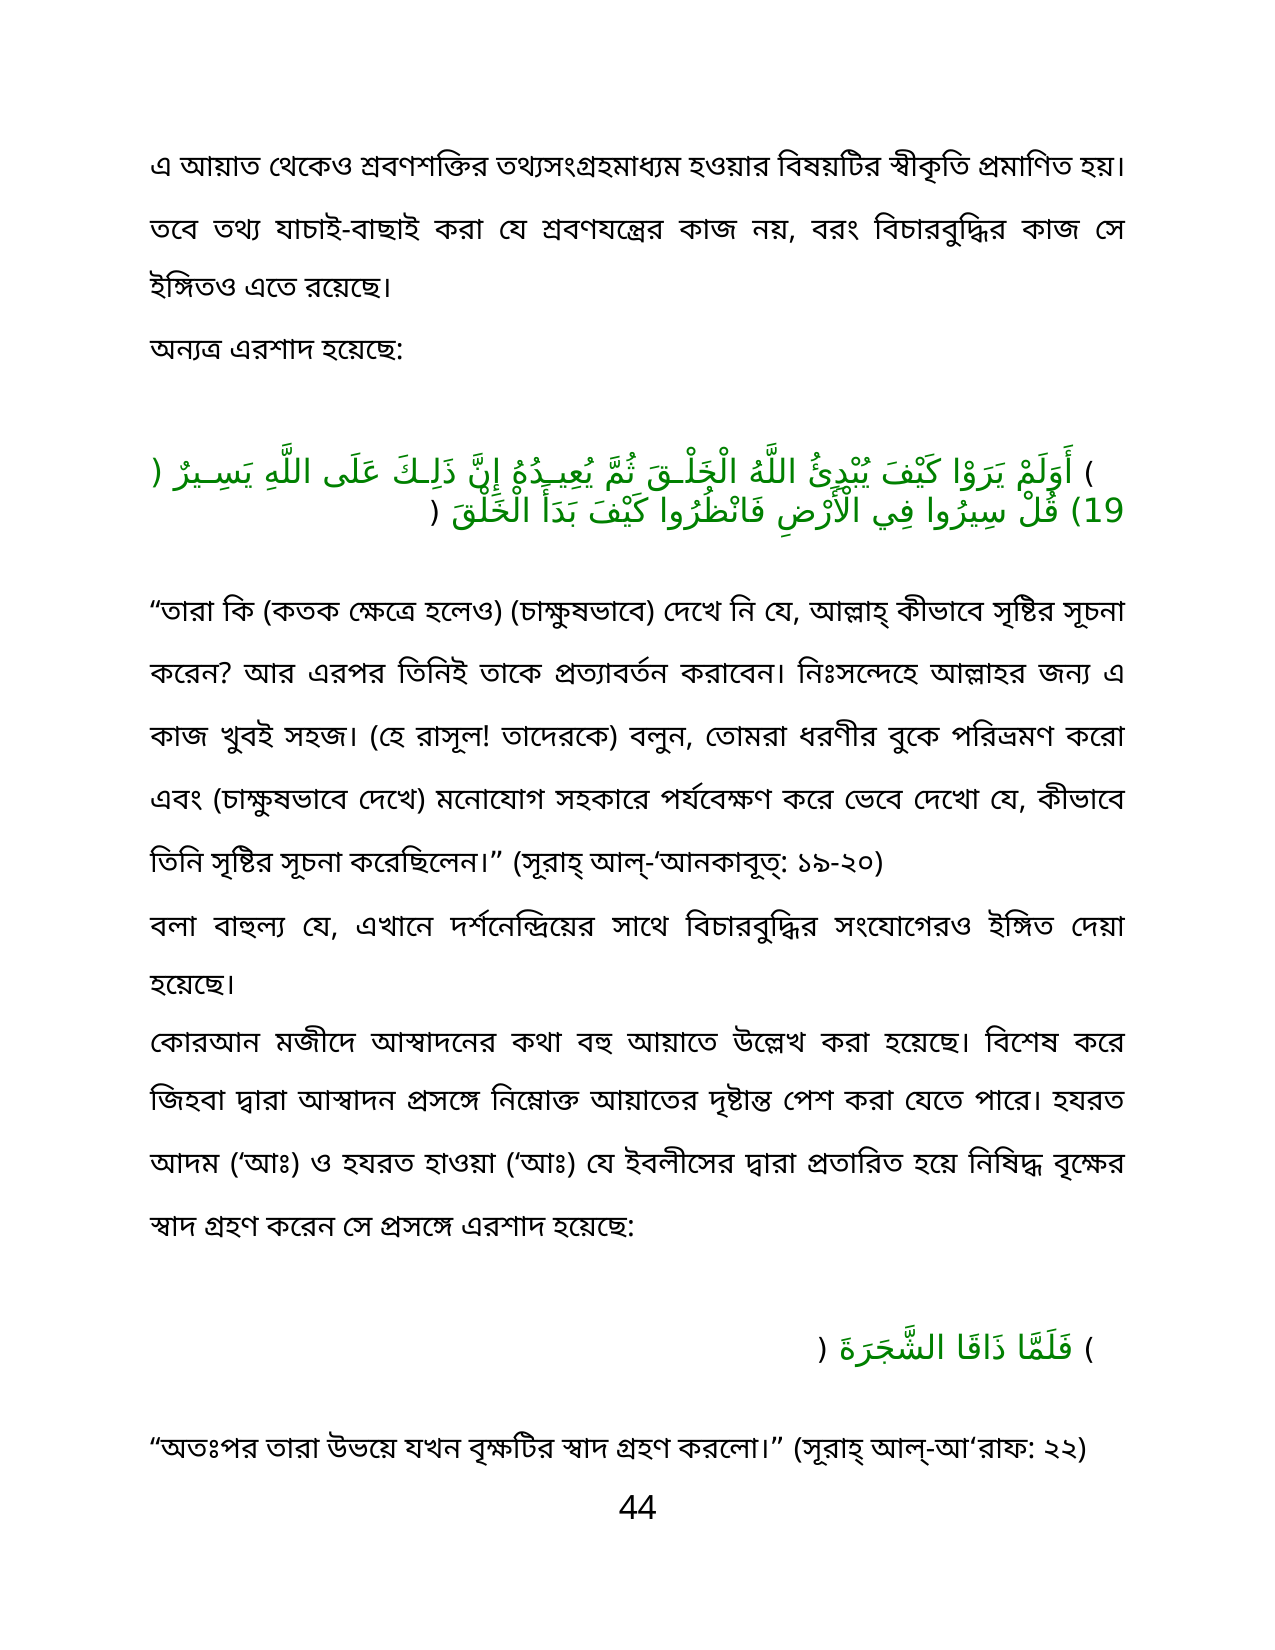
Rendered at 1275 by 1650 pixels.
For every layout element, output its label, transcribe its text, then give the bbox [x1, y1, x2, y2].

text ) أَوَلَمْ يَرَوْا كَيْفَ يُبْدِئُ اللَّهُ الْخَلْقَ ثُمَّ يُعِيدُهُ إِنَّ ذَلِكَ عَلَى اللَّهِ يَسِيرٌ (19) قُلْ سِيرُوا فِي الْأَرْضِ فَانْظُرُوا كَيْفَ بَدَأَ الْخَلْقَ ( [150, 453, 1125, 530]
text বলা বাহুল্য যে, এখানে দর্শনেন্দ্রিয়ের সাথে বিচারবুদ্ধির সংযোগেরও ইঙ্গিত দেয়া হয়েছে। [150, 906, 1125, 1006]
text এ আয়াত থেকেও শ্রবণশক্তির তথ্যসংগ্রহমাধ্যম হওয়ার বিষয়টির স্বীকৃতি প্রমাণিত হয়। তবে তথ্য যাচাই-বাছাই করা যে শ্রবণযন্ত্রের কাজ নয়, বরং বিচারবুদ্ধির কাজ সে ইঙ্গিতও এতে রয়েছে। [150, 150, 1125, 309]
text অন্যত্র এরশাদ হয়েছে: [150, 329, 1125, 372]
text ) فَلَمَّا ذَاقَا الشَّجَرَةَ ( [150, 1329, 1125, 1368]
text “অতঃপর তারা উভয়ে যখন বৃক্ষটির স্বাদ গ্রহণ করলো।” (সূরাহ্ আল্-আ‘রাফ: ২২) [150, 1427, 1125, 1470]
text “তারা কি (কতক ক্ষেত্রে হলেও) (চাক্ষুষভাবে) দেখে নি যে, আল্লাহ্ কীভাবে সৃষ্টির সূচনা করেন? আর এরপর তিনিই তাকে প্রত্যাবর্তন করাবেন। নিঃসন্দেহে আল্লাহর জন্য এ কাজ খুবই সহজ। (হে রাসূল! তাদেরকে) বলুন, তোমরা ধরণীর বুকে পরিভ্রমণ করো এবং (চাক্ষুষভাবে দেখে) মনোযোগ সহকারে পর্যবেক্ষণ করে ভেবে দেখো যে, কীভাবে তিনি সৃষ্টির সূচনা করেছিলেন।” (সূরাহ্ আল্-‘আনকাবূত্: ১৯-২০) [150, 590, 1125, 884]
text কোরআন মজীদে আস্বাদনের কথা বহু আয়াতে উল্লেখ করা হয়েছে। বিশেষ করে জিহবা দ্বারা আস্বাদন প্রসঙ্গে নিম্নোক্ত আয়াতের দৃষ্টান্ত পেশ করা যেতে পারে। হযরত আদম (‘আঃ) ও হযরত হাওয়া (‘আঃ) যে ইবলীসের দ্বারা প্রতারিত হয়ে নিষিদ্ধ বৃক্ষের স্বাদ গ্রহণ করেন সে প্রসঙ্গে এরশাদ হয়েছে: [150, 1026, 1125, 1248]
